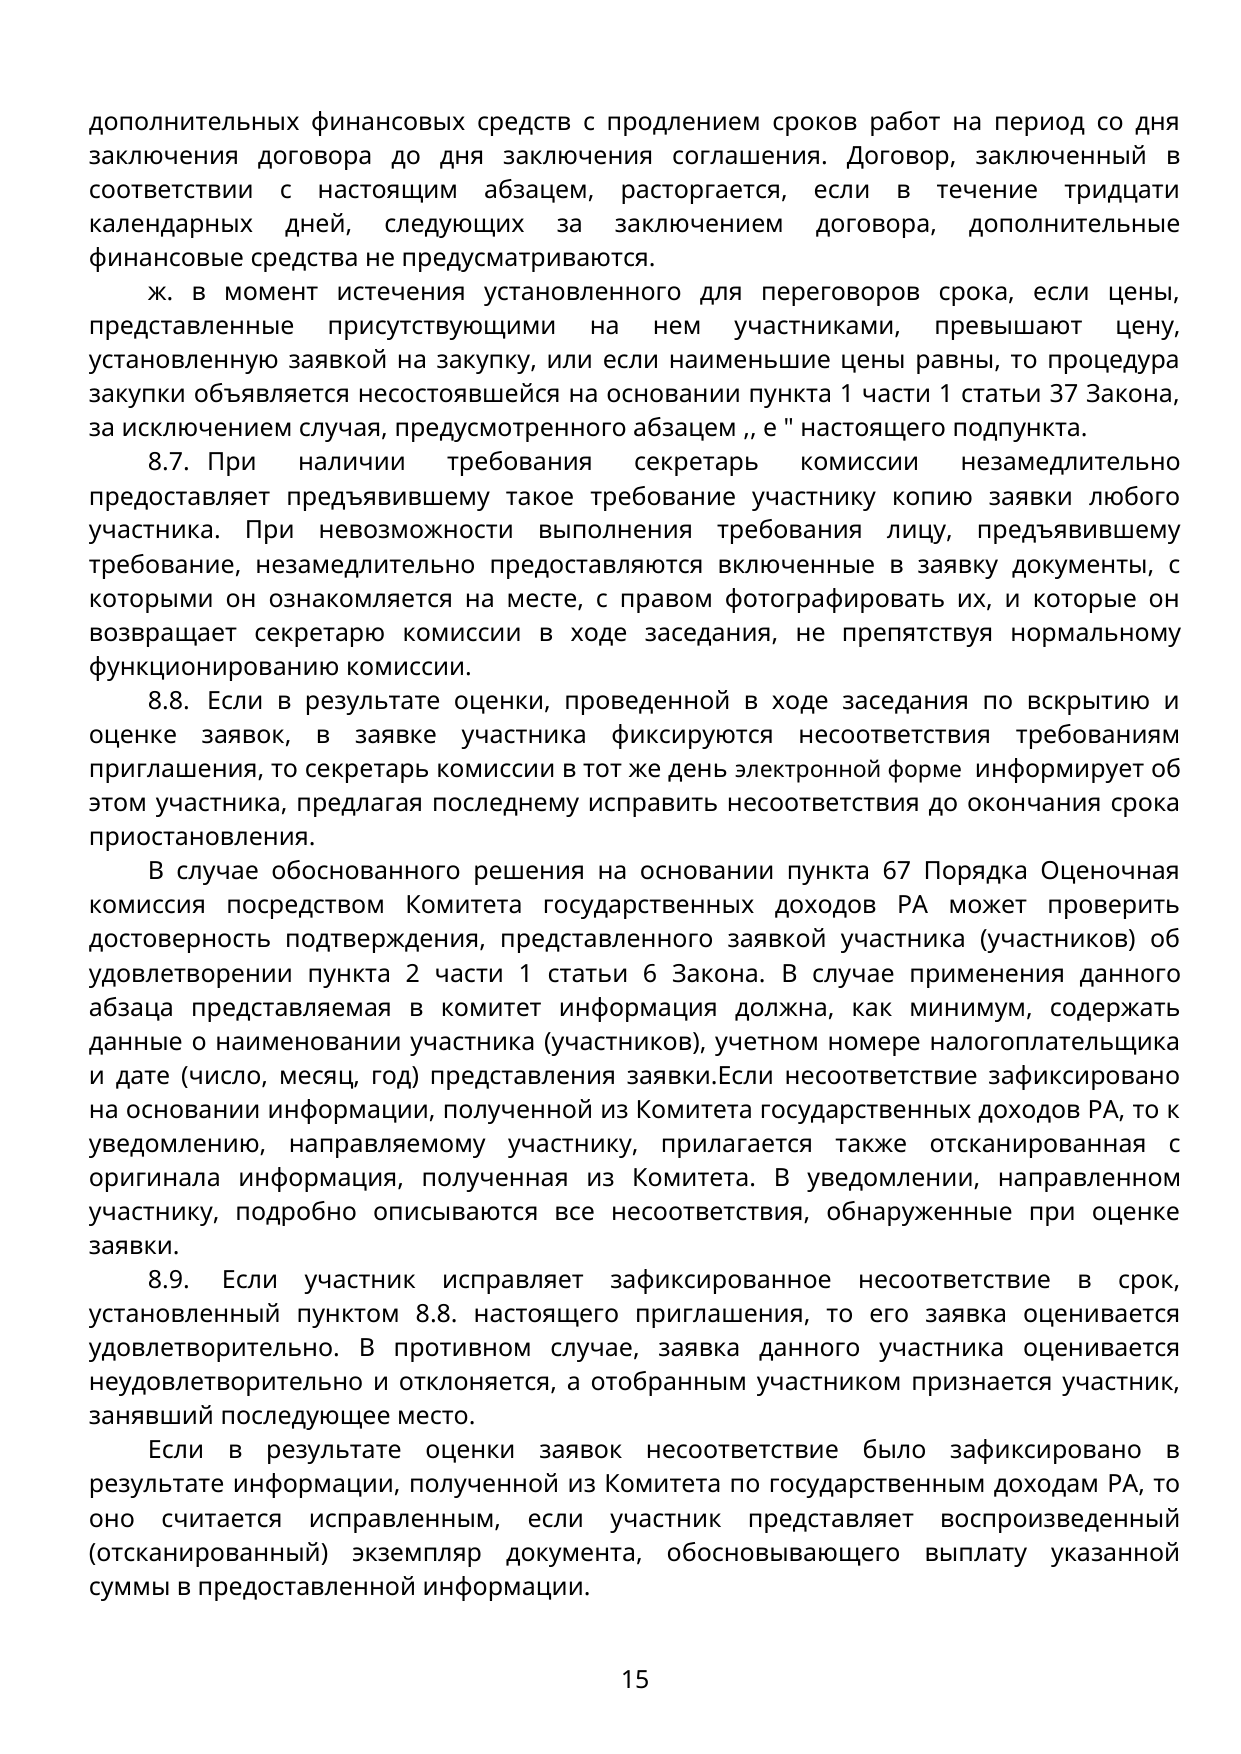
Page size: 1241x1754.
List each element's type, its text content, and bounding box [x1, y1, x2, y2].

text 8.9. Если участник исправляет зафиксированное несоответствие в срок, установленный пунктом 8.8. настоящего приглашения, то его заявка оценивается удовлетворительно. В противном случае, заявка данного участника оценивается неудовлетворительно и отклоняется, а отобранным участником признается участник, занявший последующее место. [89, 1262, 1181, 1432]
text 8.7. При наличии требования секретарь комиссии незамедлительно предоставляет предъявившему такое требование участнику копию заявки любого участника. При невозможности выполнения требования лицу, предъявившему требование, незамедлительно предоставляются включенные в заявку документы, с которыми он ознакомляется на месте, с правом фотографировать их, и которые он возвращает секретарю комиссии в ходе заседания, не препятствуя нормальному функционированию комиссии. [89, 444, 1181, 683]
text 8.8. Если в результате оценки, проведенной в ходе заседания по вскрытию и оценке заявок, в заявке участника фиксируются несоответствия требованиям приглашения, то секретарь комиссии в тот же день электронной форме информирует об этом участника, предлагая последнему исправить несоответствия до окончания срока приостановления. [89, 683, 1181, 853]
text В случае обоснованного решения на основании пункта 67 Порядка Оценочная комиссия посредством Комитета государственных доходов РА может проверить достоверность подтверждения, представленного заявкой участника (участников) об удовлетворении пункта 2 части 1 статьи 6 Закона. В случае применения данного абзаца представляемая в комитет информация должна, как минимум, содержать данные о наименовании участника (участников), учетном номере налогоплательщика и дате (число, месяц, год) представления заявки.Если несоответствие зафиксировано на основании информации, полученной из Комитета государственных доходов РА, то к уведомлению, направляемому участнику, прилагается также отсканированная с оригинала информация, полученная из Комитета. В уведомлении, направленном участнику, подробно описываются все несоответствия, обнаруженные при оценке заявки. [89, 853, 1181, 1262]
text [89, 103, 1181, 274]
text ж. в момент истечения установленного для переговоров срока, если цены, представленные присутствующими на нем участниками, превышают цену, установленную заявкой на закупку, или если наименьшие цены равны, то процедура закупки объявляется несостоявшейся на основании пункта 1 части 1 статьи 37 Закона, за исключением случая, предусмотренного абзацем ,, е " настоящего подпункта. [89, 274, 1181, 444]
text Если в результате оценки заявок несоответствие было зафиксировано в результате информации, полученной из Комитета по государственным доходам РА, то оно считается исправленным, если участник представляет воспроизведенный (отсканированный) экземпляр документа, обосновывающего выплату указанной суммы в предоставленной информации. [89, 1432, 1181, 1602]
